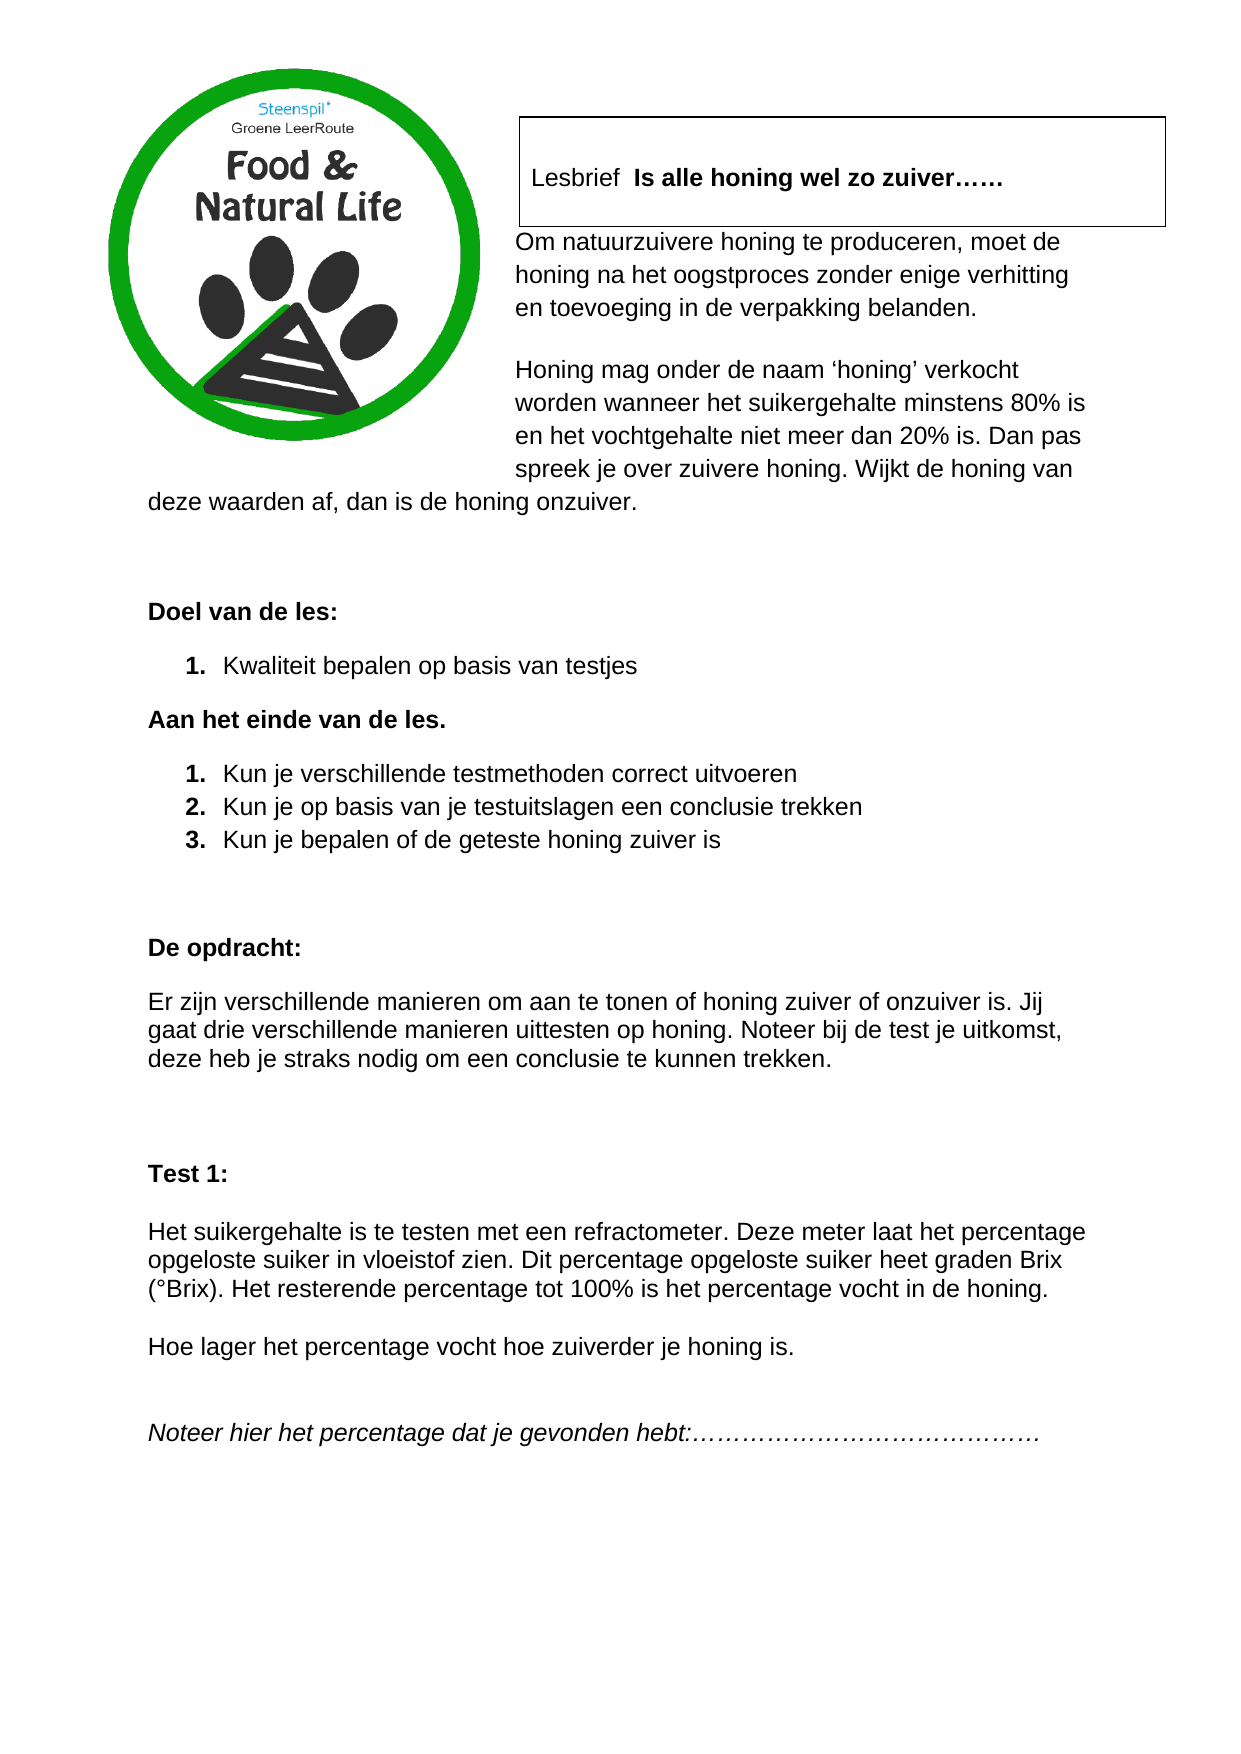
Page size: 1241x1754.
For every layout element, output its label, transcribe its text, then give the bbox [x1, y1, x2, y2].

list Kun je bepalen of de geteste honing zuiver is [185, 825, 1093, 854]
picture [91, 51, 497, 457]
list Kun je verschillende testmethoden correct uitvoeren [185, 759, 1093, 788]
text Er zijn verschillende manieren om aan te tonen of honing zuiver of onzuiver is. Jij gaat drie verschillende manieren uittesten op honing. Noteer bij de test je uitkomst, deze heb je straks nodig om een conclusie te kunnen trekken. [148, 987, 1093, 1073]
list Kwaliteit bepalen op basis van testjes [185, 651, 1093, 680]
text Test 1: [148, 1159, 1093, 1188]
text Om natuurzuivere honing te produceren, moet de honing na het oogstproces zonder enige verhitting en toevoeging in de verpakking belanden. Honing mag onder de naam ‘honing’ verkocht worden wanneer het suikergehalte minstens 80% is en het vochtgehalte niet meer dan 20% is. Dan pas spreek je over zuivere honing. Wijkt de honing van deze waarden af, dan is de honing onzuiver. [148, 103, 1093, 515]
table_header Lesbrief Is alle honing wel zo zuiver…… [520, 118, 1165, 226]
list Kun je op basis van je testuitslagen een conclusie trekken [185, 792, 1093, 821]
text opgeloste suiker in vloeistof zien. Dit percentage opgeloste suiker heet graden Brix [148, 1245, 1093, 1274]
text De opdracht: [148, 933, 1093, 961]
text (°Brix). Het resterende percentage tot 100% is het percentage vocht in de honing. [148, 1274, 1093, 1303]
text Doel van de les: [148, 597, 1093, 626]
text Het suikergehalte is te testen met een refractometer. Deze meter laat het percentage [148, 1217, 1093, 1245]
text Noteer hier het percentage dat je gevonden hebt:…………………………………… [148, 1418, 1093, 1447]
text Hoe lager het percentage vocht hoe zuiverder je honing is. [148, 1332, 1093, 1360]
text Aan het einde van de les. [148, 705, 1093, 734]
